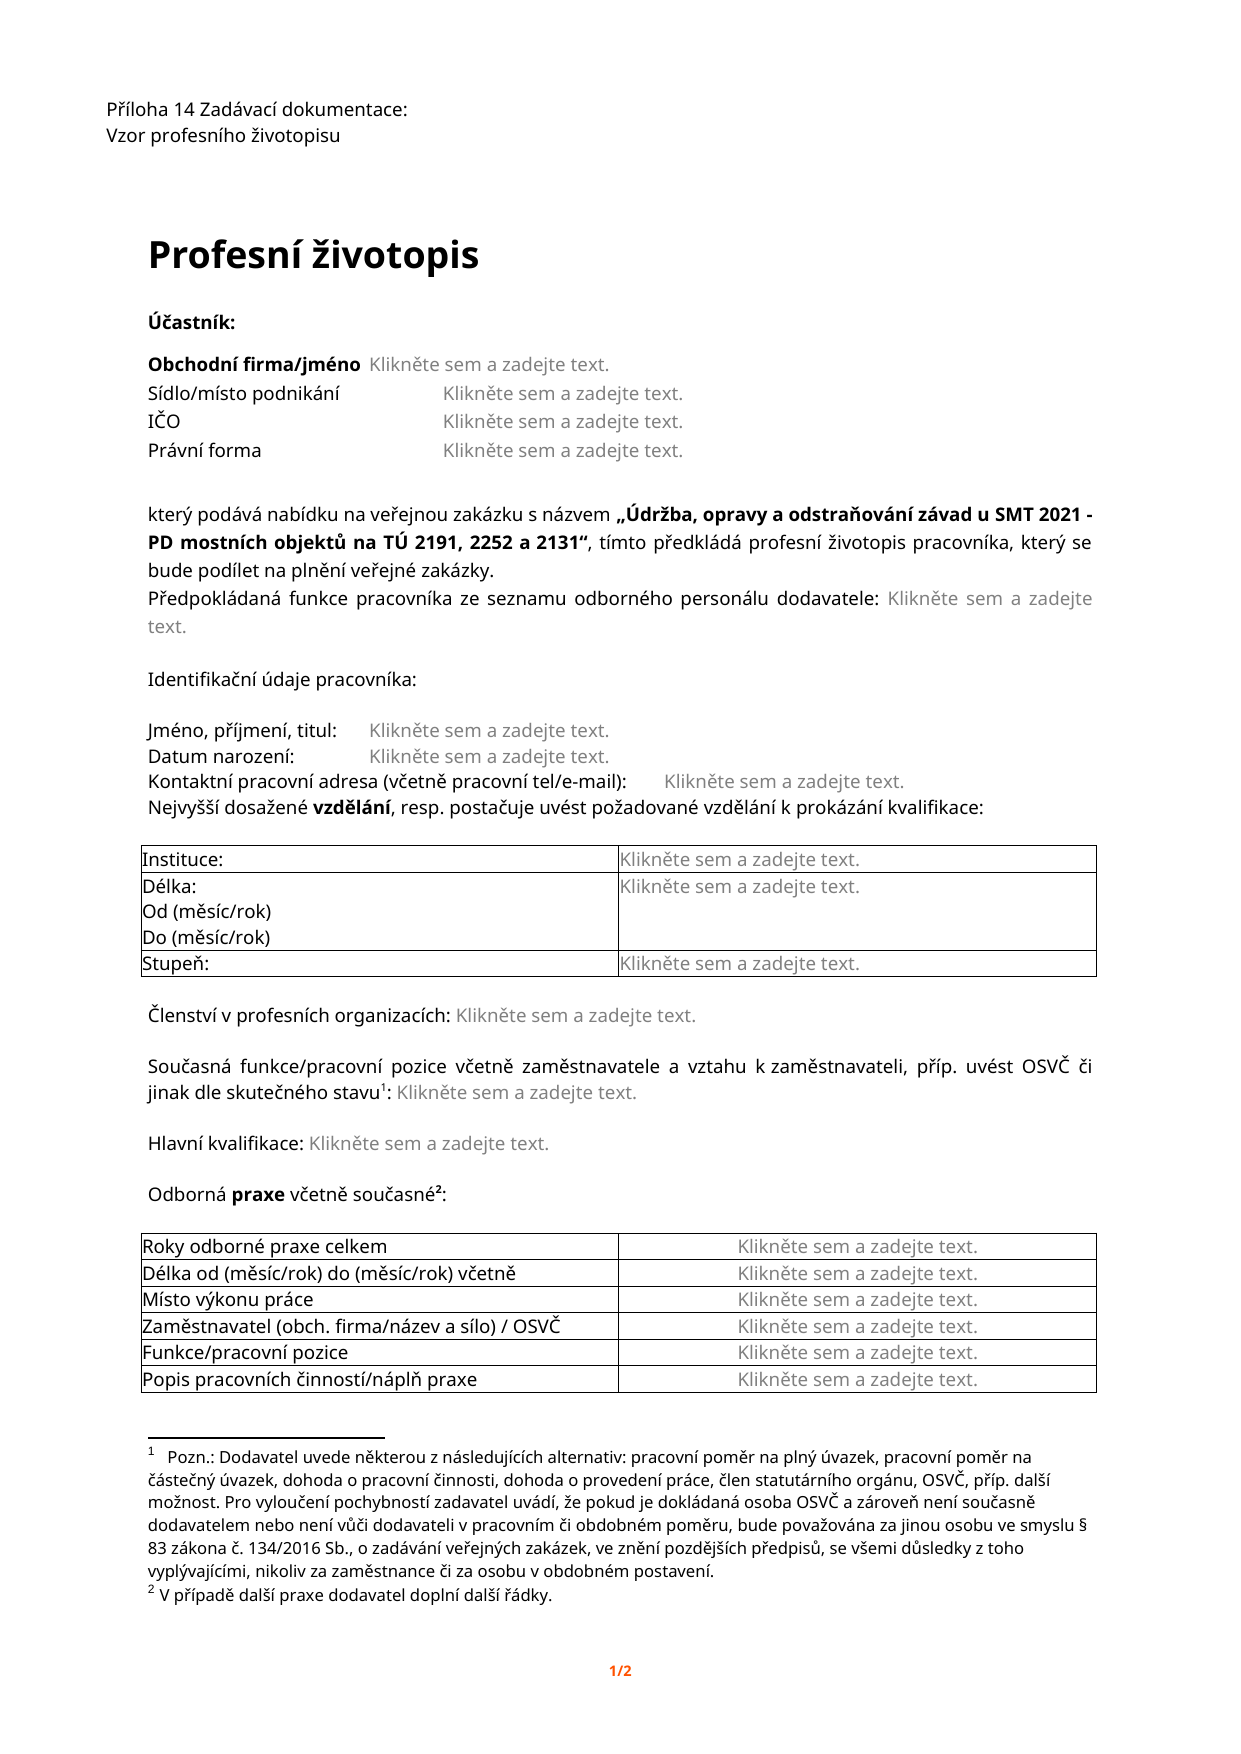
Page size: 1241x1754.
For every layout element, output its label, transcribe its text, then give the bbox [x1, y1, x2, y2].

table_header Instituce: [142, 846, 618, 872]
text Obchodní firma/jméno [148, 348, 1093, 377]
text Účastník: [148, 304, 1093, 335]
text Předpokládaná funkce pracovníka ze seznamu odborného personálu dodavatele: [148, 586, 1093, 639]
table_header [619, 846, 1096, 872]
text Odborná praxe včetně současné: [148, 1181, 1093, 1207]
text IČO [148, 406, 1093, 435]
table_cell Stupeň: [142, 951, 618, 976]
table_cell Zaměstnavatel (obch. firma/název a sílo) / OSVČ [142, 1313, 618, 1339]
text Členství v profesních organizacích: [148, 1003, 1093, 1028]
text Identifikační údaje pracovníka: [148, 667, 1093, 692]
table_header [619, 1234, 1096, 1259]
table_cell [619, 1366, 1096, 1392]
text Nejvyšší dosažené vzdělání, resp. postačuje uvést požadované vzdělání k prokázání kvalifikace: [148, 794, 1093, 820]
title Profesní životopis [148, 228, 1093, 279]
table_cell [619, 1313, 1096, 1339]
table_cell Místo výkonu práce [142, 1287, 618, 1312]
text Hlavní kvalifikace: [148, 1130, 1093, 1156]
table_cell [619, 951, 1096, 976]
table_cell Popis pracovních činností/náplň praxe [142, 1366, 618, 1392]
table_cell Délka od (měsíc/rok) do (měsíc/rok) včetně [142, 1260, 618, 1286]
text Kontaktní pracovní adresa (včetně pracovní tel/e-mail): [148, 769, 1093, 794]
table_cell [619, 1260, 1096, 1286]
table_cell Funkce/pracovní pozice [142, 1340, 618, 1365]
text Datum narození: [148, 743, 1093, 769]
text který podává nabídku na veřejnou zakázku s názvem „Údržba, opravy a odstraňování závad u SMT 2021 - PD mostních objektů na TÚ 2191, 2252 a 2131“, tímto předkládá profesní životopis pracovníka, který se bude podílet na plnění veřejné zakázky. [148, 502, 1093, 583]
table_cell [619, 1287, 1096, 1312]
table_cell Délka: Od (měsíc/rok) Do (měsíc/rok) [142, 873, 618, 949]
table_cell [619, 1340, 1096, 1365]
text Sídlo/místo podnikání [148, 377, 1093, 406]
table_header Roky odborné praxe celkem [142, 1234, 618, 1259]
text Jméno, příjmení, titul: [148, 718, 1093, 743]
text Právní forma [148, 435, 1093, 464]
text Současná funkce/pracovní pozice včetně zaměstnavatele a vztahu k zaměstnavateli, příp. uvést OSVČ či jinak dle skutečného stavu: [148, 1054, 1093, 1105]
table_cell [619, 873, 1096, 949]
